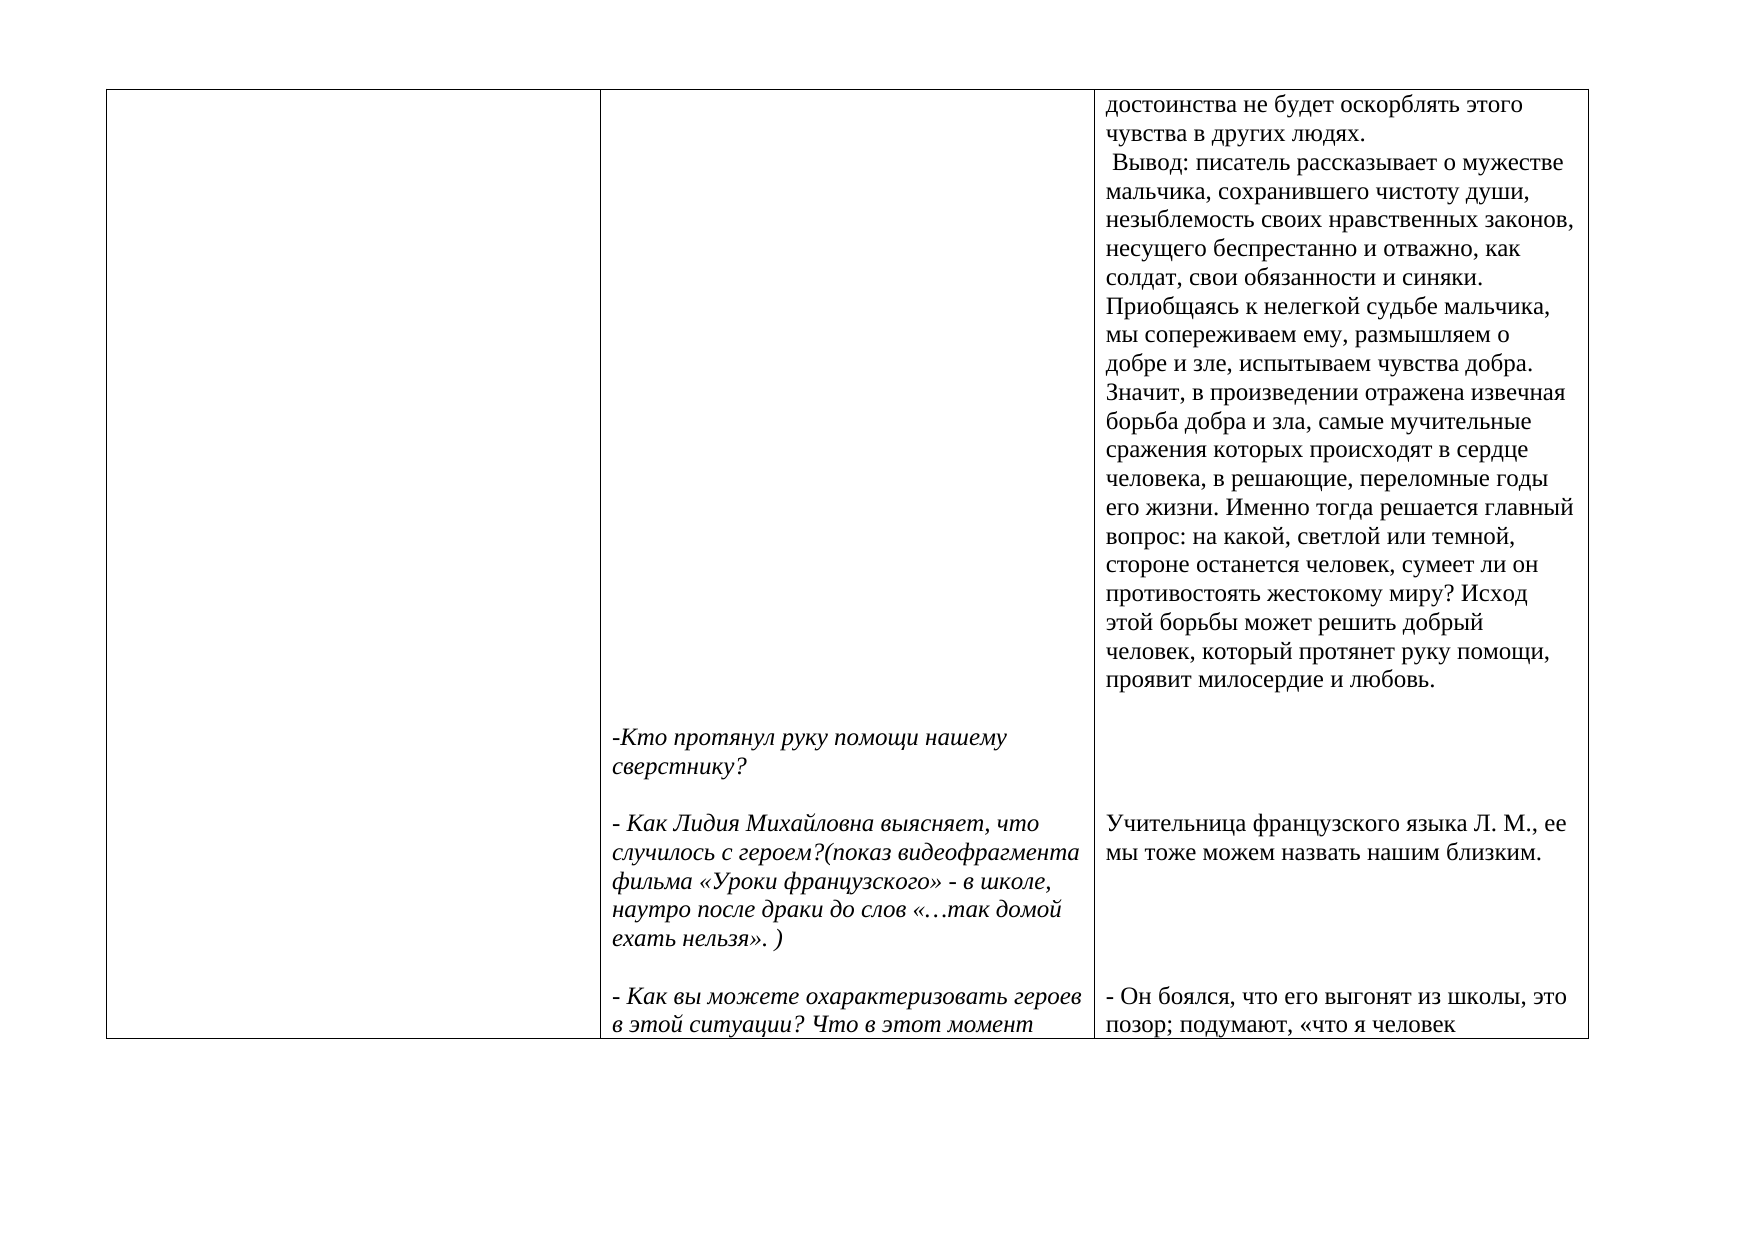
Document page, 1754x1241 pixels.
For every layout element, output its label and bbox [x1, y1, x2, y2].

table_cell [107, 90, 600, 1038]
table_cell [1095, 90, 1588, 1038]
table_cell [601, 90, 1094, 1038]
